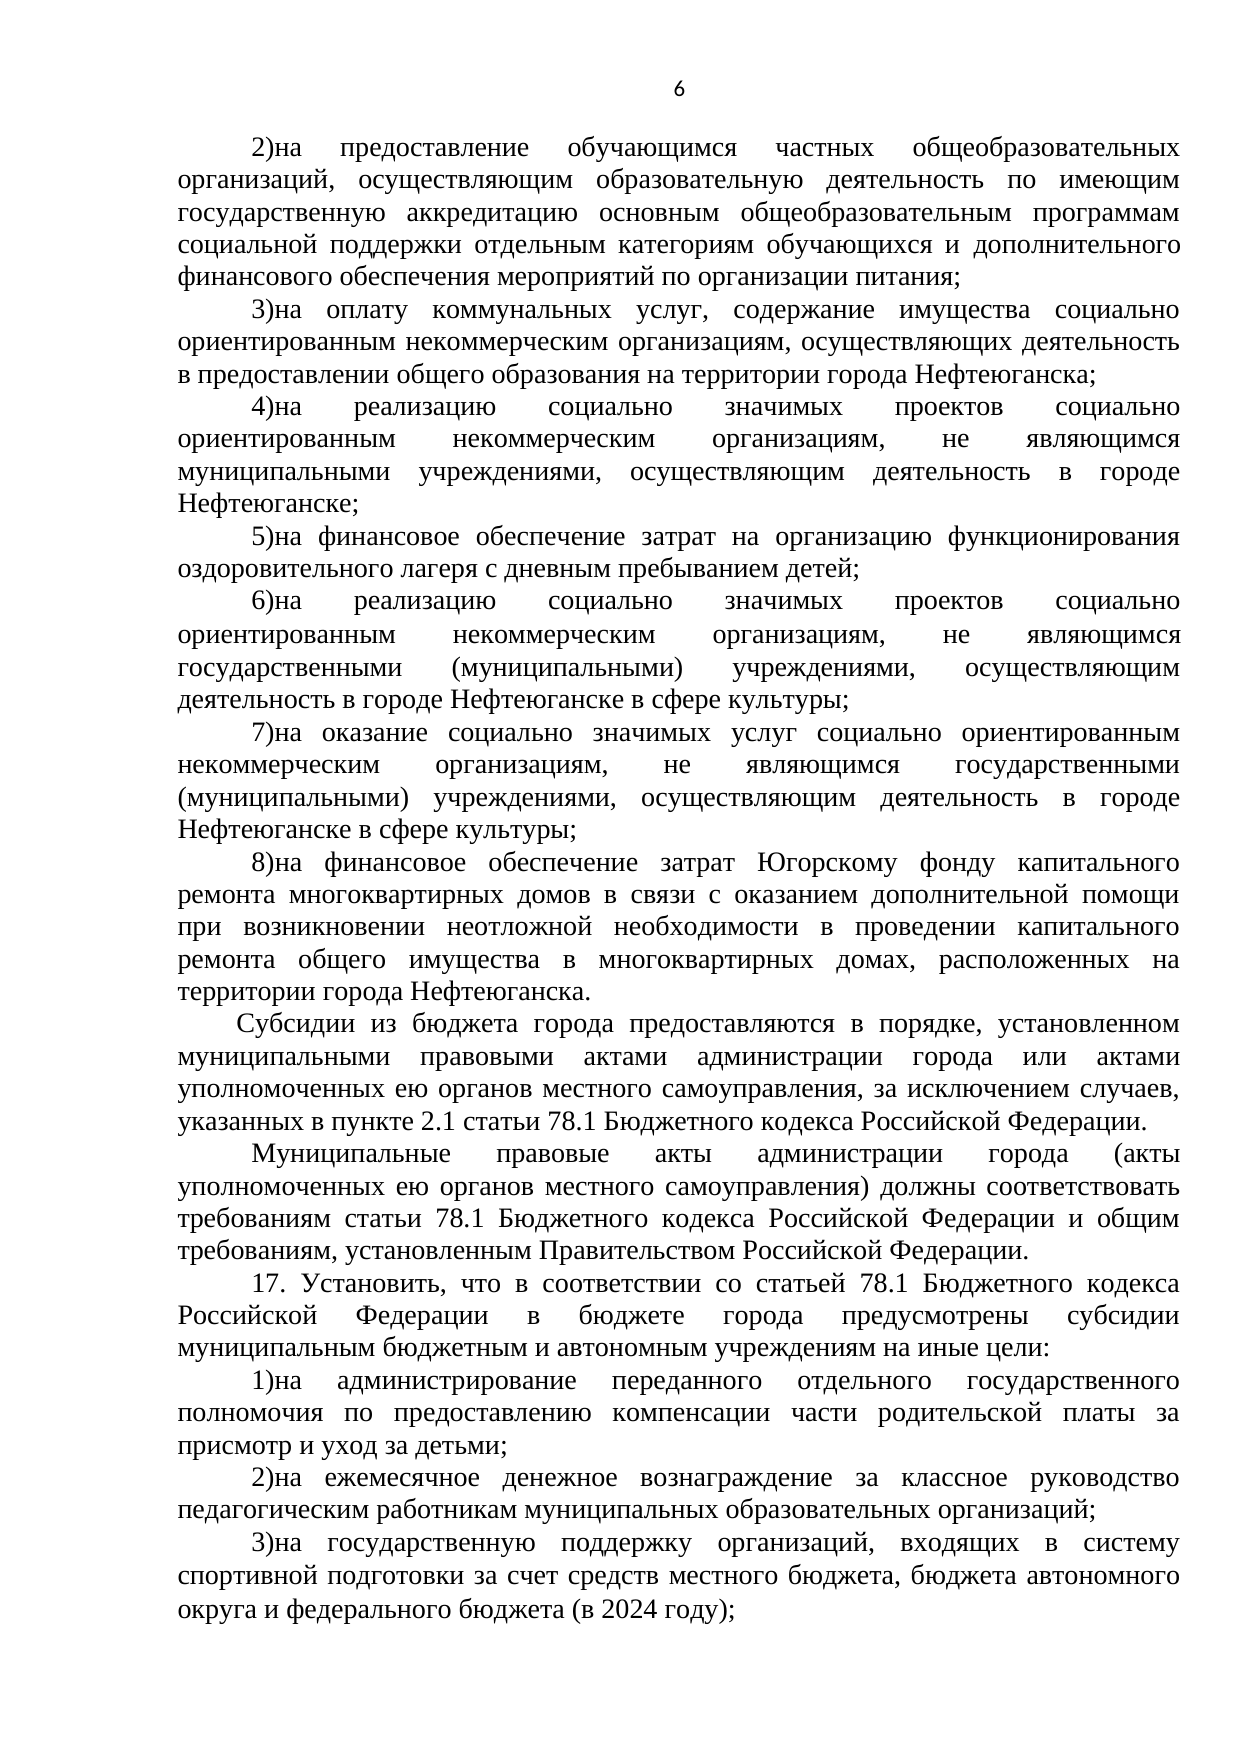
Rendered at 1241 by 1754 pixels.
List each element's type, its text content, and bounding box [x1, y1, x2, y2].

text 7)на оказание социально значимых услуг социально ориентированным некоммерческим организациям, не являющимся государственными (муниципальными) учреждениями, осуществляющим деятельность в городе Нефтеюганске в сфере культуры; [177, 715, 1181, 844]
text 3)на оплату коммунальных услуг, содержание имущества социально ориентированным некоммерческим организациям, осуществляющих деятельность в предоставлении общего образования на территории города Нефтеюганска; [177, 292, 1181, 389]
text 2)на предоставление обучающимся частных общеобразовательных организаций, осуществляющим образовательную деятельность по имеющим государственную аккредитацию основным общеобразовательным программам социальной поддержки отдельным категориям обучающихся и дополнительного финансового обеспечения мероприятий по организации питания; [177, 130, 1181, 292]
text 2)на ежемесячное денежное вознаграждение за классное руководство педагогическим работникам муниципальных образовательных организаций; [177, 1460, 1181, 1525]
text 8)на финансовое обеспечение затрат Югорскому фонду капитального ремонта многоквартирных домов в связи с оказанием дополнительной помощи при возникновении неотложной необходимости в проведении капитального ремонта общего имущества в многоквартирных домах, расположенных на территории города Нефтеюганска. [177, 844, 1181, 1007]
text 1)на администрирование переданного отдельного государственного полномочия по предоставлению компенсации части родительской платы за присмотр и уход за детьми; [177, 1363, 1181, 1460]
text 6)на реализацию социально значимых проектов социально ориентированным некоммерческим организациям, не являющимся государственными (муниципальными) учреждениями, осуществляющим деятельность в городе Нефтеюганске в сфере культуры; [177, 583, 1181, 715]
text 5)на финансовое обеспечение затрат на организацию функционирования оздоровительного лагеря с дневным пребыванием детей; [177, 519, 1181, 583]
text Субсидии из бюджета города предоставляются в порядке, установленном муниципальными правовыми актами администрации города или актами уполномоченных ею органов местного самоуправления, за исключением случаев, указанных в пункте 2.1 статьи 78.1 Бюджетного кодекса Российской Федерации. [177, 1007, 1181, 1136]
text 4)на реализацию социально значимых проектов социально ориентированным некоммерческим организациям, не являющимся муниципальными учреждениями, осуществляющим деятельность в городе Нефтеюганске; [177, 389, 1181, 519]
text 3)на государственную поддержку организаций, входящих в систему спортивной подготовки за счет средств местного бюджета, бюджета автономного округа и федерального бюджета (в 2024 году); [177, 1525, 1181, 1624]
text 17. Установить, что в соответствии со статьей 78.1 Бюджетного кодекса Российской Федерации в бюджете города предусмотрены субсидии муниципальным бюджетным и автономным учреждениям на иные цели: [177, 1266, 1181, 1363]
